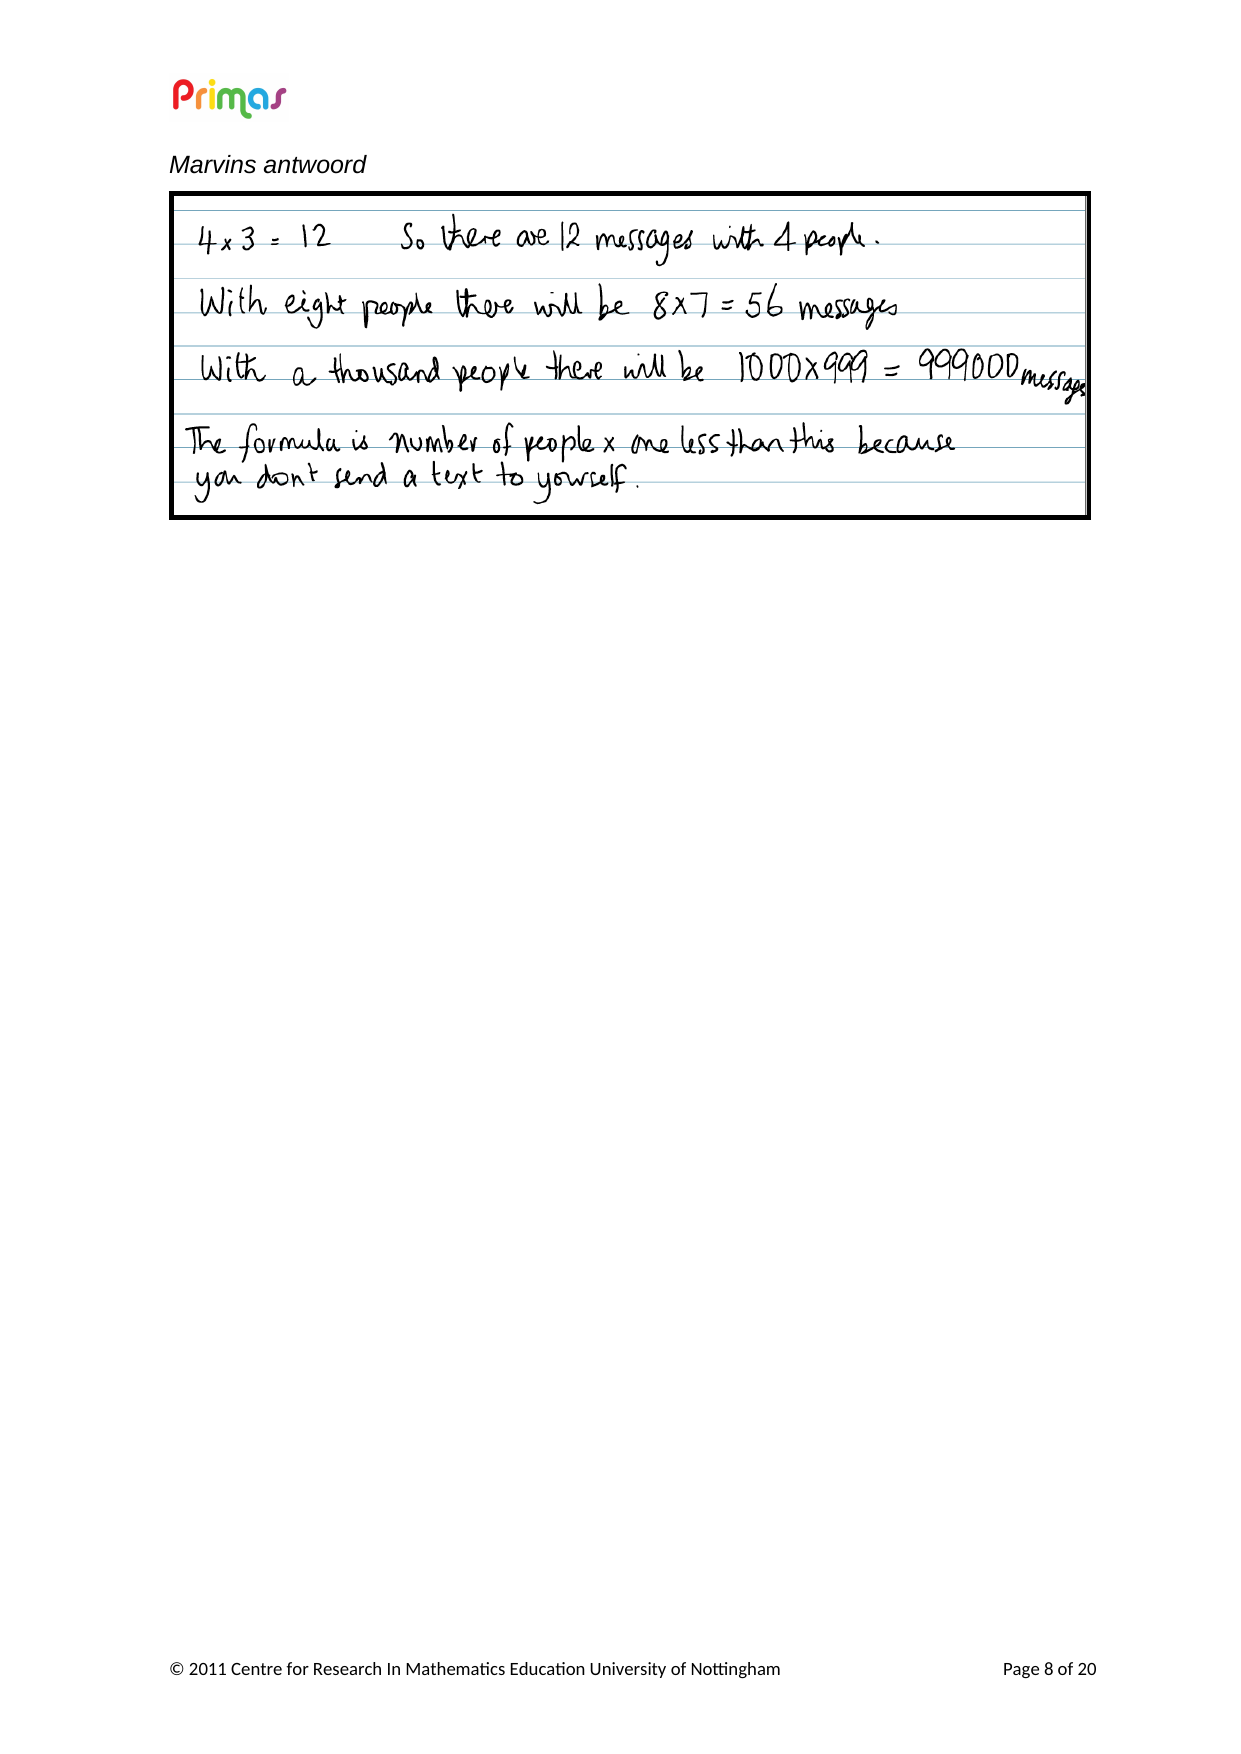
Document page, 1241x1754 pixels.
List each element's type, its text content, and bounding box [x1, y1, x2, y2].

picture [174, 196, 1087, 515]
text Marvins antwoord [169, 150, 943, 179]
picture [168, 73, 289, 122]
